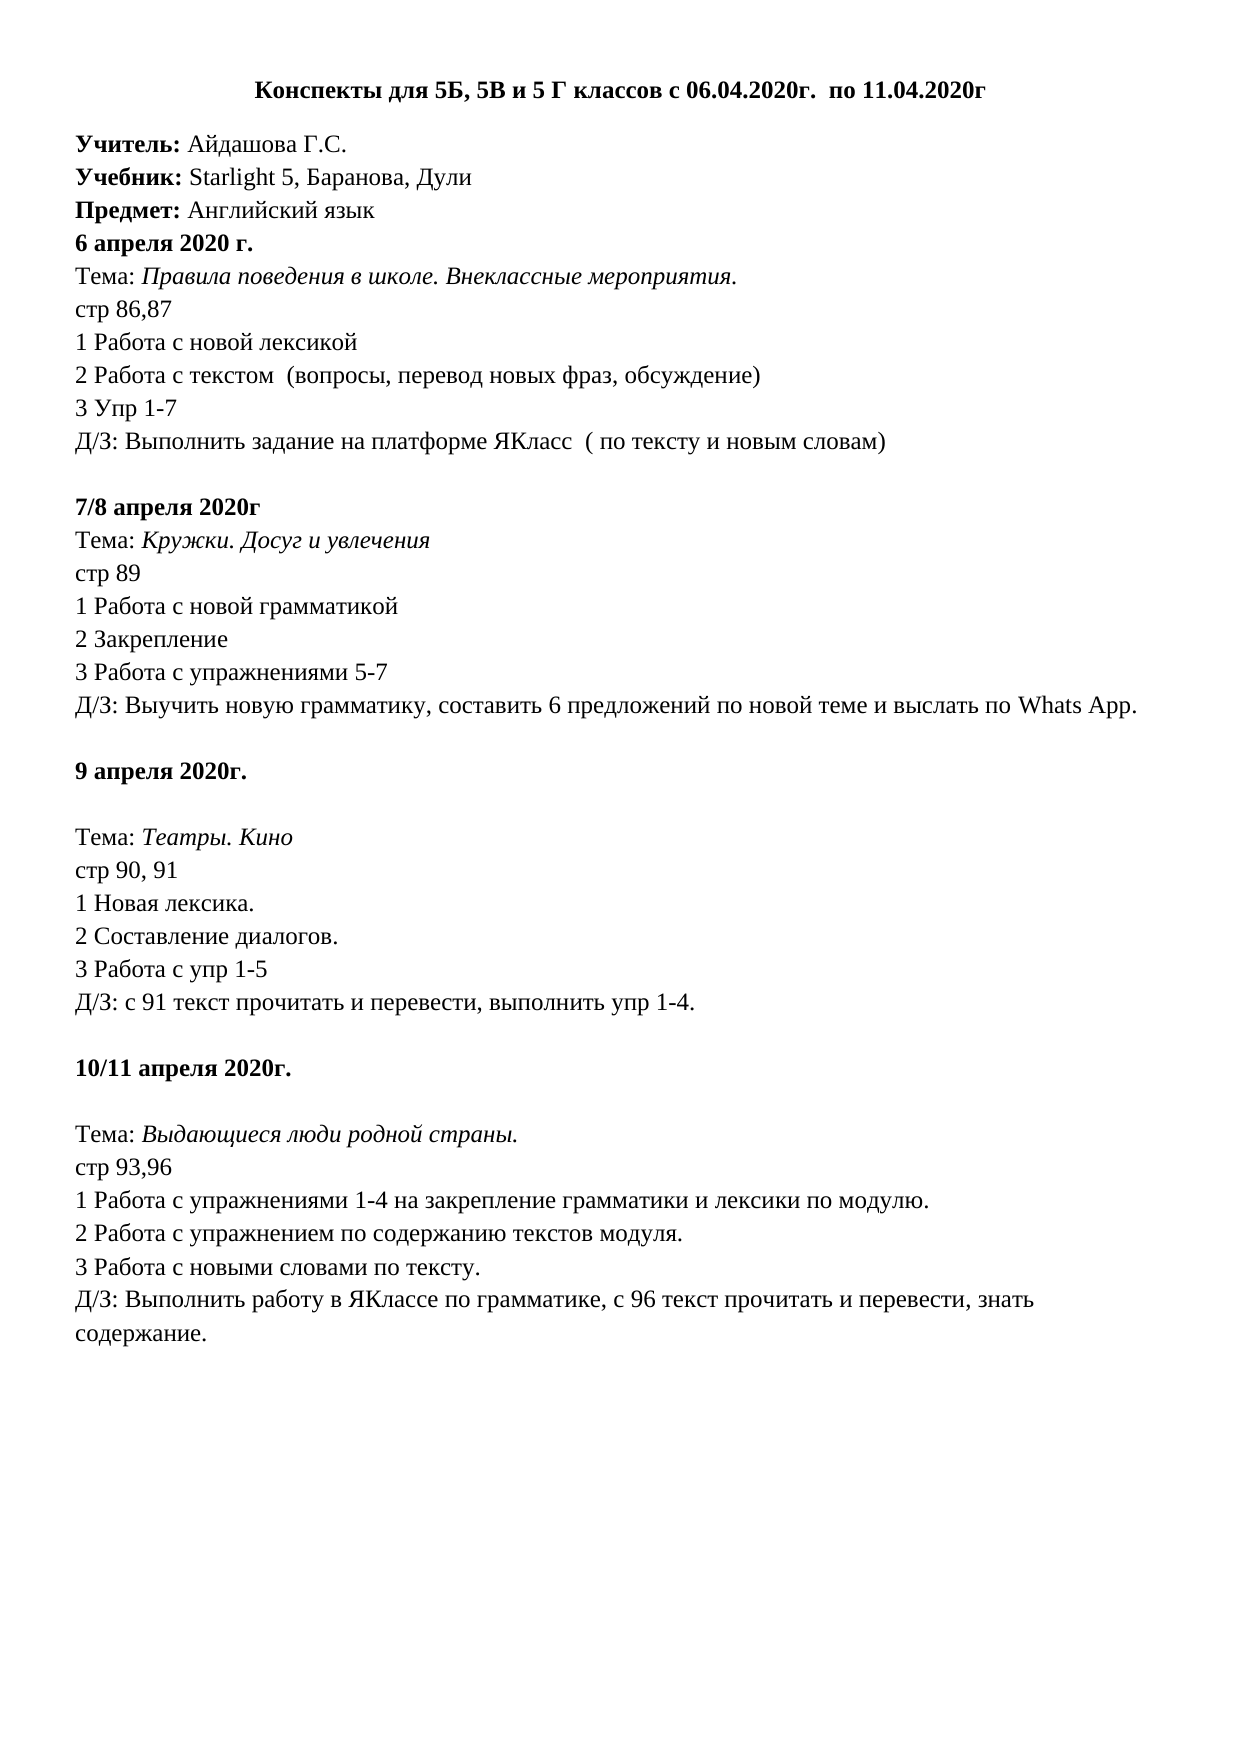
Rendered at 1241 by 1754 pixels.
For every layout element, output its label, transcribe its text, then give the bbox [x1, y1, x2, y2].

text стр 89 [75, 558, 1165, 587]
text Тема: Кружки. Досуг и увлечения [75, 525, 1165, 554]
text Д/З: Выполнить работу в ЯКлассе по грамматике, с 96 текст прочитать и перевести, знать содержание. [75, 1284, 1165, 1346]
text Конспекты для 5Б, 5В и 5 Г классов с 06.04.2020г. по 11.04.2020г [75, 75, 1165, 104]
text Тема: Правила поведения в школе. Внеклассные мероприятия. [75, 261, 1165, 290]
text 2 Составление диалогов. [75, 921, 1165, 950]
text стр 90, 91 [75, 855, 1165, 884]
text 2 Работа с упражнением по содержанию текстов модуля. [75, 1218, 1165, 1247]
text Тема: Выдающиеся люди родной страны. [75, 1119, 1165, 1148]
text 10/11 апреля 2020г. [75, 1053, 1165, 1082]
text 1 Работа с новой грамматикой [75, 591, 1165, 620]
text стр 93,96 [75, 1152, 1165, 1181]
text Учитель: Айдашова Г.С. [75, 129, 1165, 158]
text 7/8 апреля 2020г [75, 492, 1165, 521]
text 9 апреля 2020г. [75, 756, 1165, 785]
text 1 Работа с упражнениями 1-4 на закрепление грамматики и лексики по модулю. [75, 1186, 1165, 1214]
text Д/З: с 91 текст прочитать и перевести, выполнить упр 1-4. [75, 987, 1165, 1016]
text 3 Работа с упр 1-5 [75, 954, 1165, 983]
text Предмет: Английский язык [75, 195, 1165, 224]
text Учебник: Starlight 5, Баранова, Дули [75, 162, 1165, 191]
text 3 Работа с новыми словами по тексту. [75, 1252, 1165, 1280]
text 1 Работа с новой лексикой [75, 327, 1165, 356]
text 2 Закрепление [75, 624, 1165, 653]
text 6 апреля 2020 г. [75, 228, 1165, 257]
text стр 86,87 [75, 294, 1165, 323]
text Д/З: Выполнить задание на платформе ЯКласс ( по тексту и новым словам) [75, 426, 1165, 455]
text Тема: Театры. Кино [75, 822, 1165, 851]
text 3 Работа с упражнениями 5-7 [75, 657, 1165, 686]
text Д/З: Выучить новую грамматику, составить 6 предложений по новой теме и выслать по Whats App. [75, 690, 1165, 719]
text 3 Упр 1-7 [75, 393, 1165, 422]
text 1 Новая лексика. [75, 888, 1165, 917]
text 2 Работа с текстом (вопросы, перевод новых фраз, обсуждение) [75, 360, 1165, 389]
